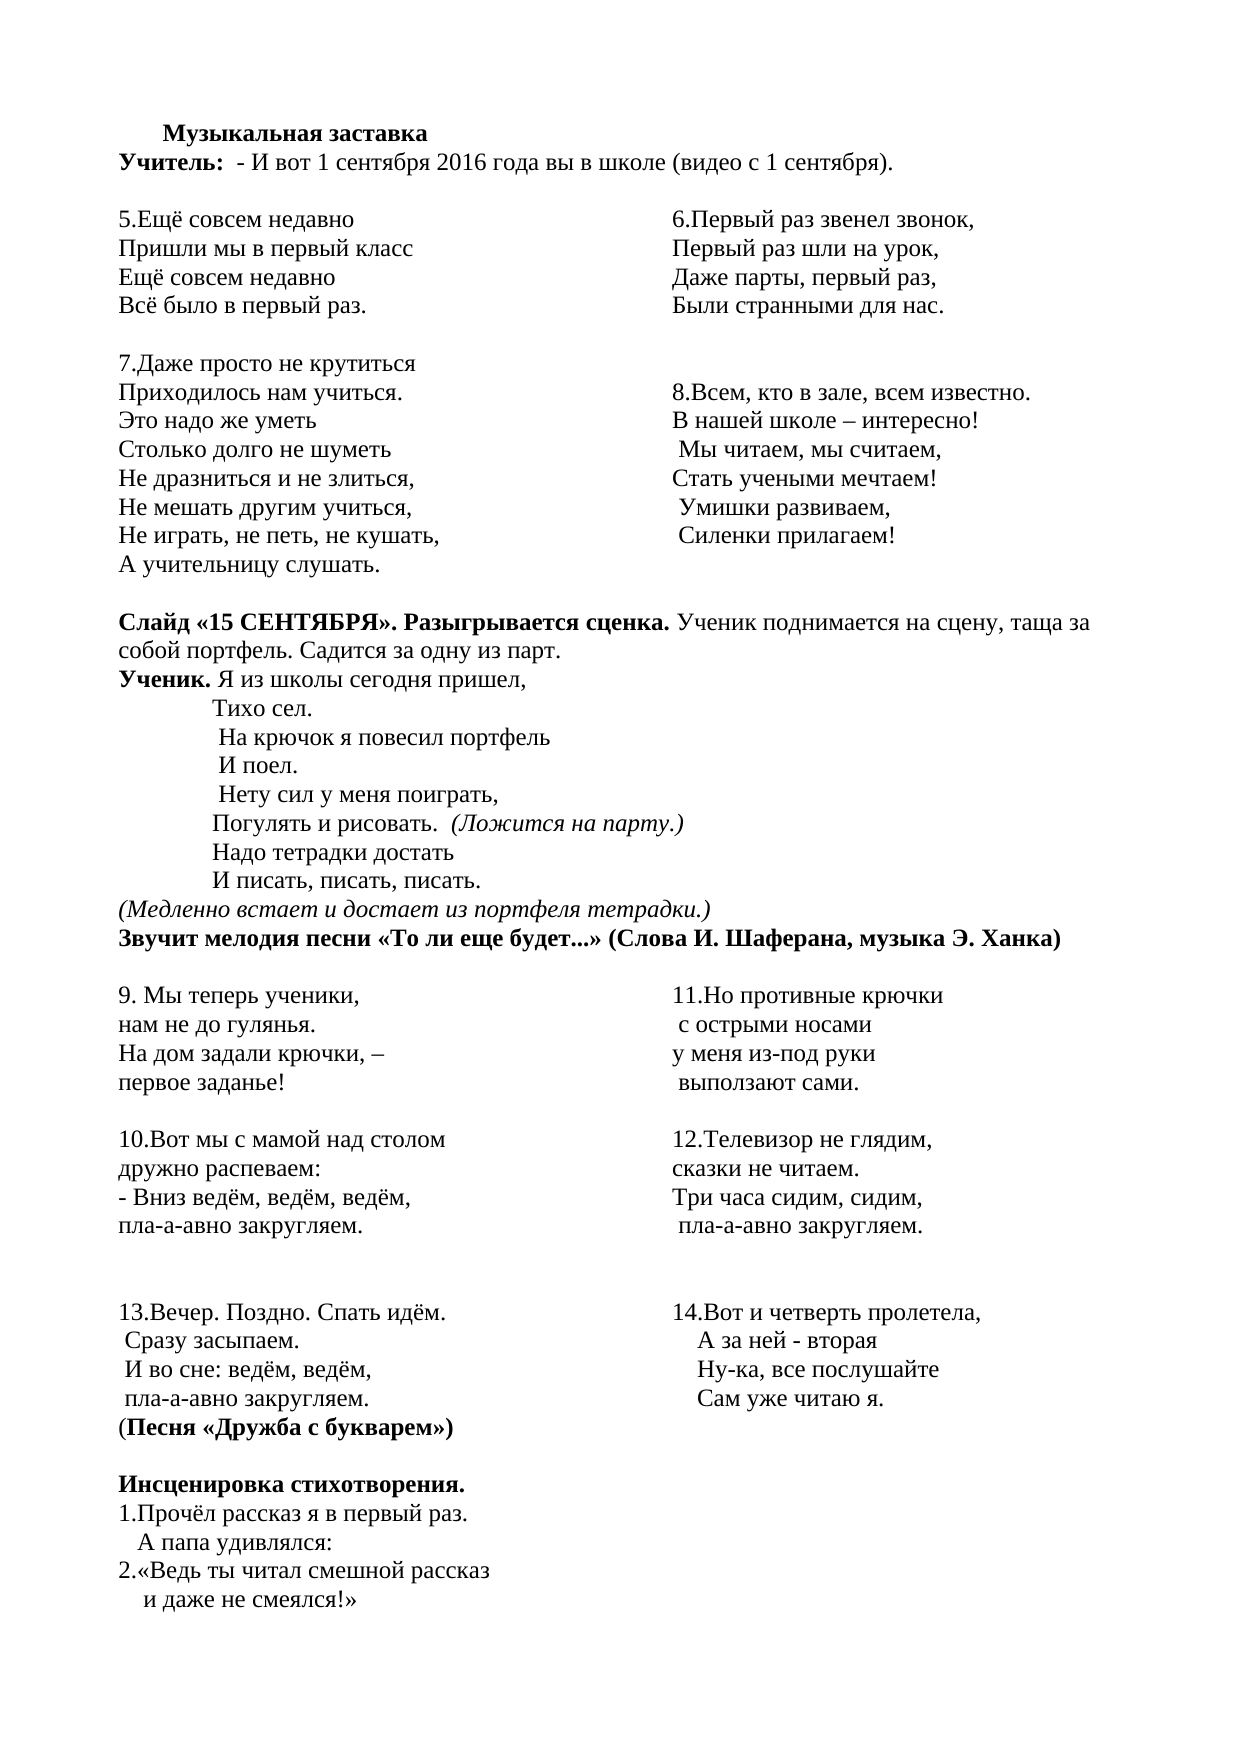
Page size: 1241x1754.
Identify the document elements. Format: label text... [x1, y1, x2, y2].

text 1.Прочёл рассказ я в первый раз. [118, 1498, 1152, 1527]
text Три часа сидим, сидим, [672, 1182, 1152, 1211]
text Слайд «15 СЕНТЯБРЯ». Разыгрывается сценка. Ученик поднимается на сцену, таща за собой портфель. Садится за одну из парт. [118, 607, 1152, 664]
text с острыми носами [672, 1009, 1152, 1038]
text Ещё совсем недавно [118, 262, 598, 291]
text 11.Но противные крючки [672, 981, 1152, 1009]
text Инсценировка стихотворения. [118, 1469, 1152, 1498]
text нам не до гулянья. [118, 1009, 598, 1038]
text Нету сил у меня поиграть, [118, 779, 1152, 808]
text 9. Мы теперь ученики, [118, 981, 598, 1009]
text Ученик. Я из школы сегодня пришел, [118, 664, 1152, 693]
text Столько долго не шуметь [118, 434, 598, 463]
text Учитель: - И вот 1 сентября 2016 года вы в школе (видео с 1 сентября). [118, 147, 1152, 176]
text 13.Вечер. Поздно. Спать идём. [118, 1297, 598, 1326]
text Умишки развиваем, Силенки прилагаем! [672, 492, 1152, 549]
text Не играть, не петь, не кушать, [118, 521, 598, 549]
text 12.Телевизор не глядим, [672, 1124, 1152, 1153]
text Первый раз шли на урок, [672, 233, 1152, 262]
text Не дразниться и не злиться, [118, 463, 598, 492]
text первое заданье! [118, 1067, 598, 1096]
text 2.«Ведь ты читал смешной рассказ [118, 1556, 1152, 1584]
text А папа удивлялся: [118, 1527, 1152, 1556]
text Надо тетрадки достать [118, 837, 1152, 866]
text и даже не смеялся!» [118, 1584, 1152, 1613]
text Мы читаем, мы считаем, Стать учеными мечтаем! [672, 434, 1152, 492]
text А учительницу слушать. [118, 549, 598, 578]
text - Вниз ведём, ведём, ведём, [118, 1182, 598, 1211]
text Ну-ка, все послушайте [672, 1354, 1152, 1383]
text Были странными для нас. [672, 291, 1152, 319]
text Тихо сел. [118, 693, 1152, 722]
text (Медленно встает и достает из портфеля тетрадки.) [118, 894, 1152, 923]
text пла-а-авно закругляем. [118, 1383, 598, 1412]
text Это надо же уметь [118, 406, 598, 434]
text Не мешать другим учиться, [118, 492, 598, 521]
text Даже парты, первый раз, [672, 262, 1152, 291]
text На дом задали крючки, – [118, 1038, 598, 1067]
text 6.Первый раз звенел звонок, [672, 204, 1152, 233]
text 7.Даже просто не крутиться [118, 348, 598, 377]
text В нашей школе – интересно! [672, 406, 1152, 434]
text 14.Вот и четверть пролетела, [672, 1297, 1152, 1326]
text Погулять и рисовать. (Ложится на парту.) [118, 808, 1152, 837]
text у меня из-под руки [672, 1038, 1152, 1067]
text Сразу засыпаем. [118, 1326, 598, 1354]
text И во сне: ведём, ведём, [118, 1354, 598, 1383]
text Сам уже читаю я. [672, 1383, 1152, 1412]
text На крючок я повесил портфель [118, 722, 1152, 751]
text пла-а-авно закругляем. [672, 1211, 1152, 1239]
text 10.Вот мы с мамой над столом [118, 1124, 598, 1153]
text выползают сами. [672, 1067, 1152, 1096]
text сказки не читаем. [672, 1153, 1152, 1182]
text А за ней - вторая [672, 1326, 1152, 1354]
text пла-а-авно закругляем. [118, 1211, 598, 1239]
text (Песня «Дружба с букварем») [118, 1412, 1152, 1441]
text 5.Ещё совсем недавно [118, 204, 598, 233]
text И поел. [118, 751, 1152, 779]
text Пришли мы в первый класс [118, 233, 598, 262]
text дружно распеваем: [118, 1153, 598, 1182]
text Всё было в первый раз. [118, 291, 598, 319]
text Приходилось нам учиться. [118, 377, 598, 406]
text 8.Всем, кто в зале, всем известно. [672, 377, 1152, 406]
text Музыкальная заставка [118, 118, 1152, 147]
text И писать, писать, писать. [118, 866, 1152, 894]
text Звучит мелодия песни «То ли еще будет...» (Слова И. Шаферана, музыка Э. Ханка) [118, 923, 1152, 952]
